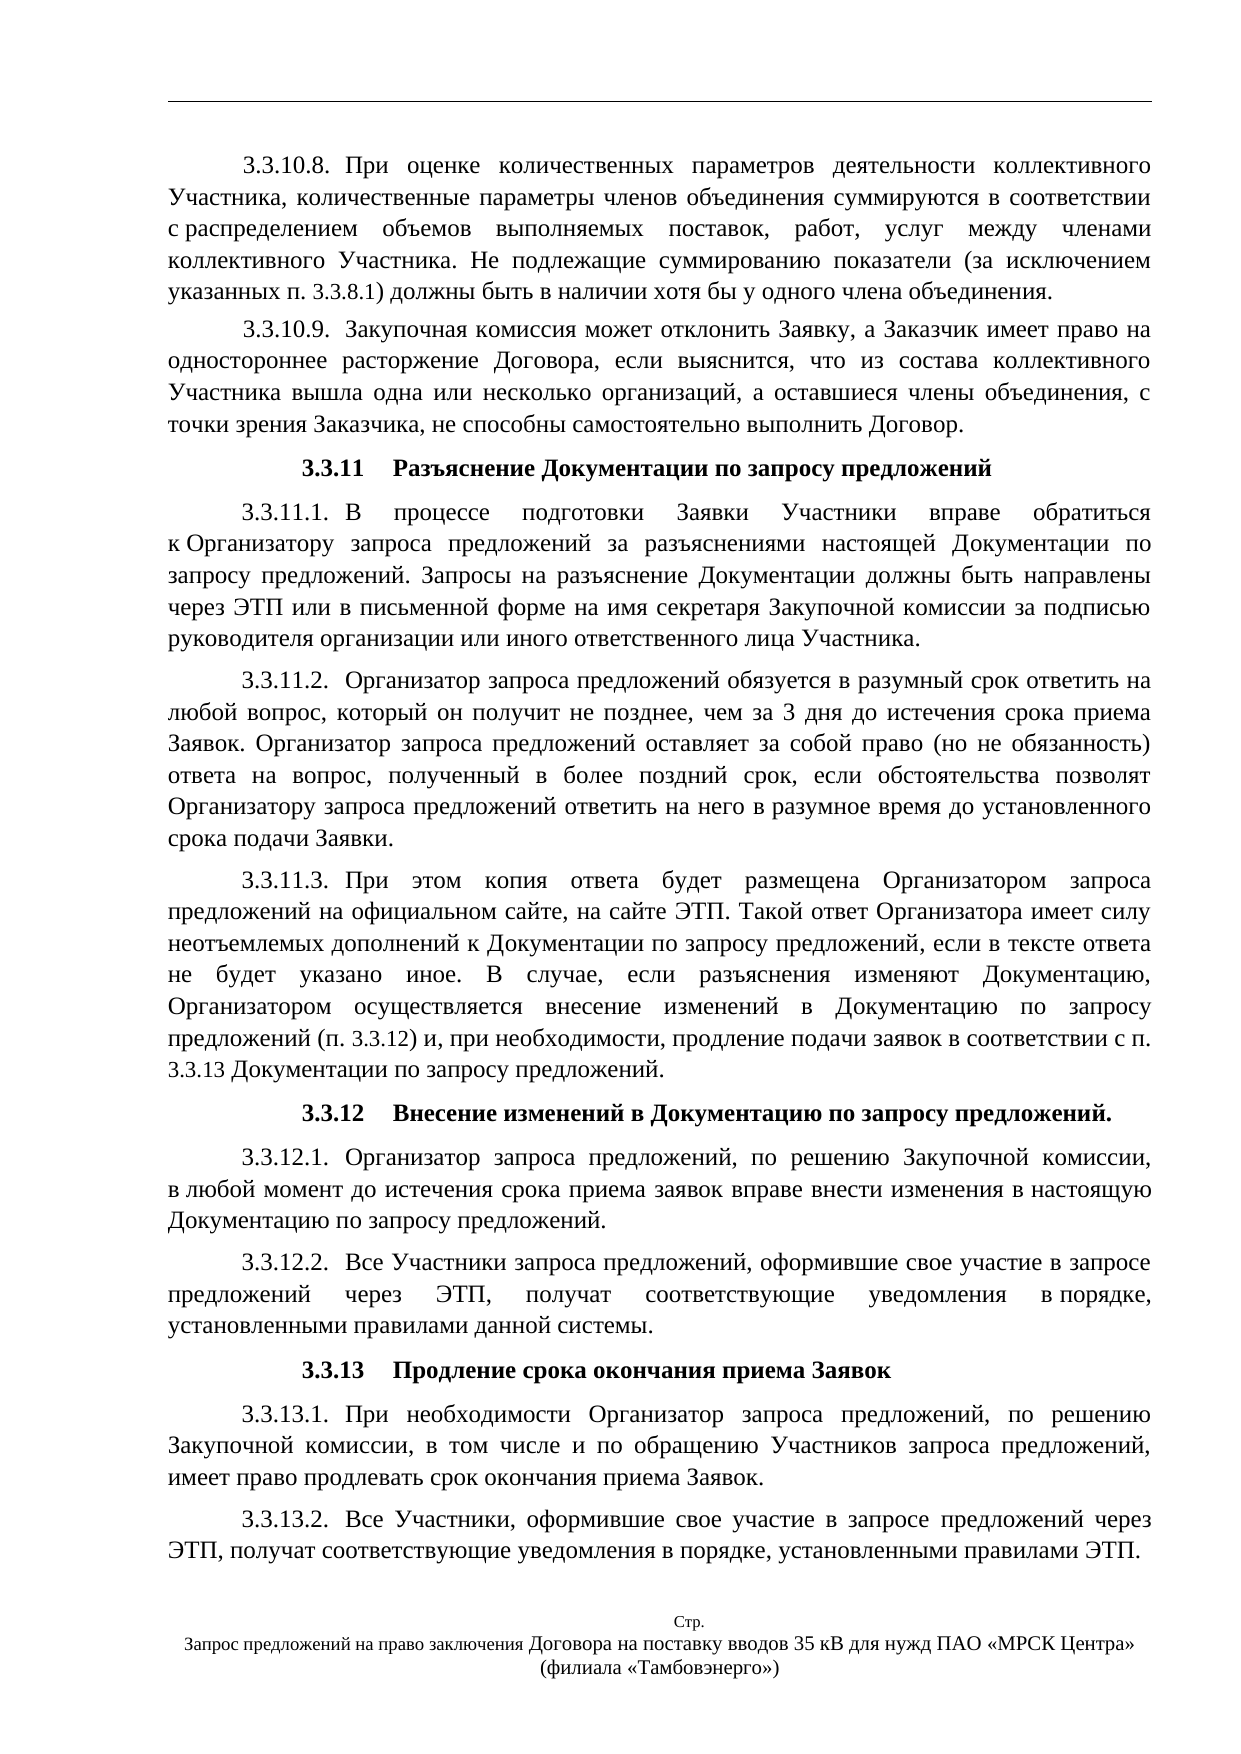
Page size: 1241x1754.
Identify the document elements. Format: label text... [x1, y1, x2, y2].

list В процессе подготовки Заявки Участники вправе обратиться к Организатору запроса предложений за разъяснениями настоящей Документации по запросу предложений. Запросы на разъяснение Документации должны быть направлены через ЭТП или в письменной форме на имя секретаря Закупочной комиссии за подписью руководителя организации или иного ответственного лица Участника. [168, 497, 1152, 652]
list Закупочная комиссия может отклонить Заявку, а Заказчик имеет право на одностороннее расторжение Договора, если выяснится, что из состава коллективного Участника вышла одна или несколько организаций, а оставшиеся члены объединения, с точки зрения Заказчика, не способны самостоятельно выполнить Договор. [168, 314, 1152, 437]
list При этом копия ответа будет размещена Организатором запроса предложений на официальном сайте, на сайте ЭТП. Такой ответ Организатора имеет силу неотъемлемых дополнений к Документации по запросу предложений, если в тексте ответа не будет указано иное. В случае, если разъяснения изменяют Документацию, Организатором осуществляется внесение изменений в Документацию по запросу предложений (п. 3.3.12) и, при необходимости, продление подачи заявок в соответствии с п. 3.3.13 Документации по запросу предложений. [168, 865, 1152, 1083]
subtitle Внесение изменений в Документацию по запросу предложений. [243, 1098, 1152, 1127]
list Организатор запроса предложений обязуется в разумный срок ответить на любой вопрос, который он получит не позднее, чем за 3 дня до истечения срока приема Заявок. Организатор запроса предложений оставляет за собой право (но не обязанность) ответа на вопрос, полученный в более поздний срок, если обстоятельства позволят Организатору запроса предложений ответить на него в разумное время до установленного срока подачи Заявки. [168, 665, 1152, 852]
subtitle Продление срока окончания приема Заявок [243, 1355, 1152, 1383]
list Все Участники запроса предложений, оформившие свое участие в запросе предложений через ЭТП, получат соответствующие уведомления в порядке, установленными правилами данной системы. [168, 1247, 1152, 1339]
list При необходимости Организатор запроса предложений, по решению Закупочной комиссии, в том числе и по обращению Участников запроса предложений, имеет право продлевать срок окончания приема Заявок. [168, 1399, 1152, 1491]
list Все Участники, оформившие свое участие в запросе предложений через ЭТП, получат соответствующие уведомления в порядке, установленными правилами ЭТП. [168, 1504, 1152, 1564]
subtitle Разъяснение Документации по запросу предложений [243, 453, 1152, 482]
list Организатор запроса предложений, по решению Закупочной комиссии, в любой момент до истечения срока приема заявок вправе внести изменения в настоящую Документацию по запросу предложений. [168, 1142, 1152, 1234]
list При оценке количественных параметров деятельности коллективного Участника, количественные параметры членов объединения суммируются в соответствии с распределением объемов выполняемых поставок, работ, услуг между членами коллективного Участника. Не подлежащие суммированию показатели (за исключением указанных п. 3.3.8.1) должны быть в наличии хотя бы у одного члена объединения. [168, 150, 1152, 305]
